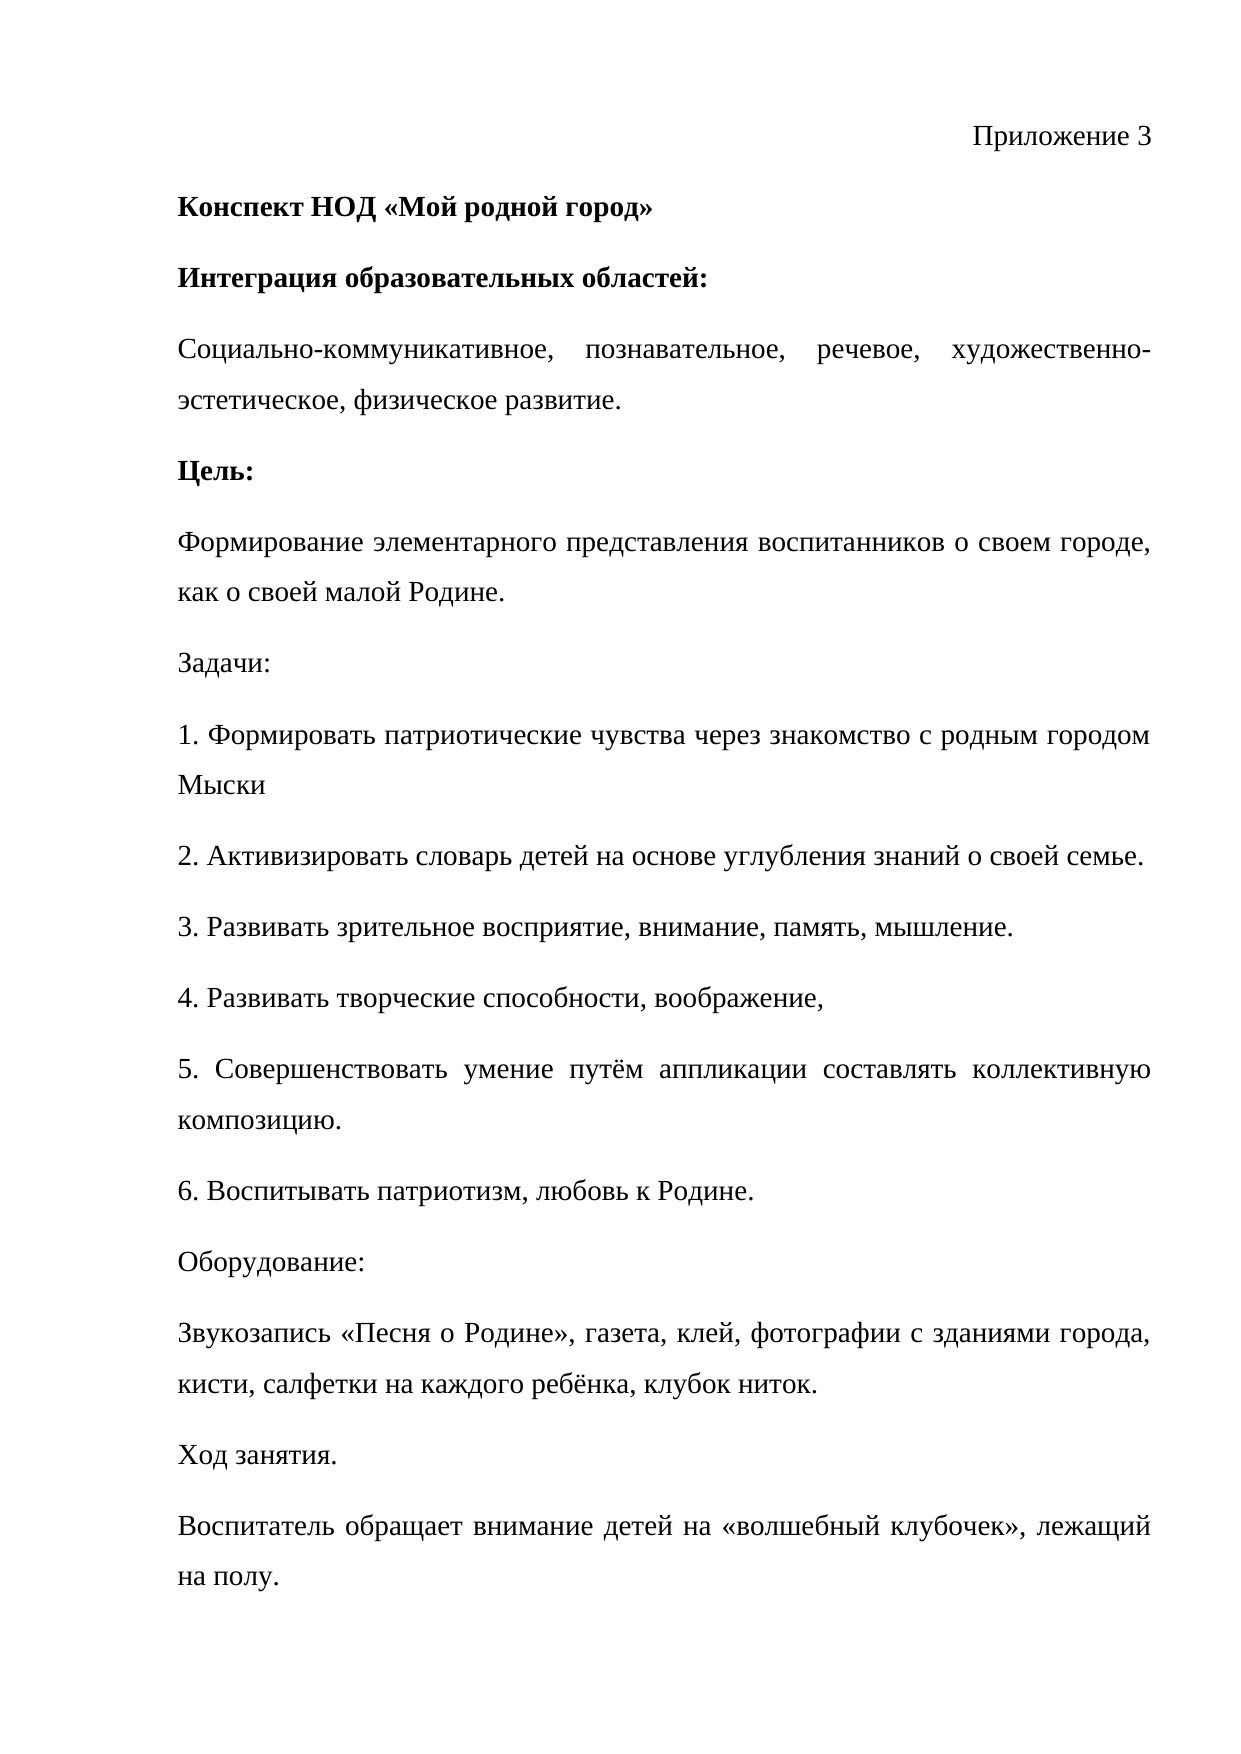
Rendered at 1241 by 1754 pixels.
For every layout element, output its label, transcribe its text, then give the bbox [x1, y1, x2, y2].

text 2. Активизировать словарь детей на основе углубления знаний о своей семье. [177, 838, 1152, 872]
text Формирование элементарного представления воспитанников о своем городе, как о своей малой Родине. [177, 524, 1152, 608]
text Интеграция образовательных областей: [177, 260, 1152, 294]
text 3. Развивать зрительное восприятие, внимание, память, мышление. [177, 909, 1152, 943]
text 6. Воспитывать патриотизм, любовь к Родине. [177, 1173, 1152, 1207]
text Конспект НОД «Мой родной город» [177, 189, 1152, 223]
text Оборудование: [177, 1244, 1152, 1278]
text Звукозапись «Песня о Родине», газета, клей, фотографии с зданиями города, кисти, салфетки на каждого ребёнка, клубок ниток. [177, 1315, 1152, 1399]
text Воспитатель обращает внимание детей на «волшебный клубочек», лежащий на полу. [177, 1508, 1152, 1592]
text 4. Развивать творческие способности, воображение, [177, 981, 1152, 1014]
text Социально-коммуникативное, познавательное, речевое, художественно-эстетическое, физическое развитие. [177, 332, 1152, 415]
text 1. Формировать патриотические чувства через знакомство с родным городом Мыски [177, 717, 1152, 801]
text Ход занятия. [177, 1437, 1152, 1470]
text Цель: [177, 453, 1152, 487]
text 5. Совершенствовать умение путём аппликации составлять коллективную композицию. [177, 1052, 1152, 1136]
text Приложение 3 [177, 118, 1152, 152]
text Задачи: [177, 646, 1152, 679]
